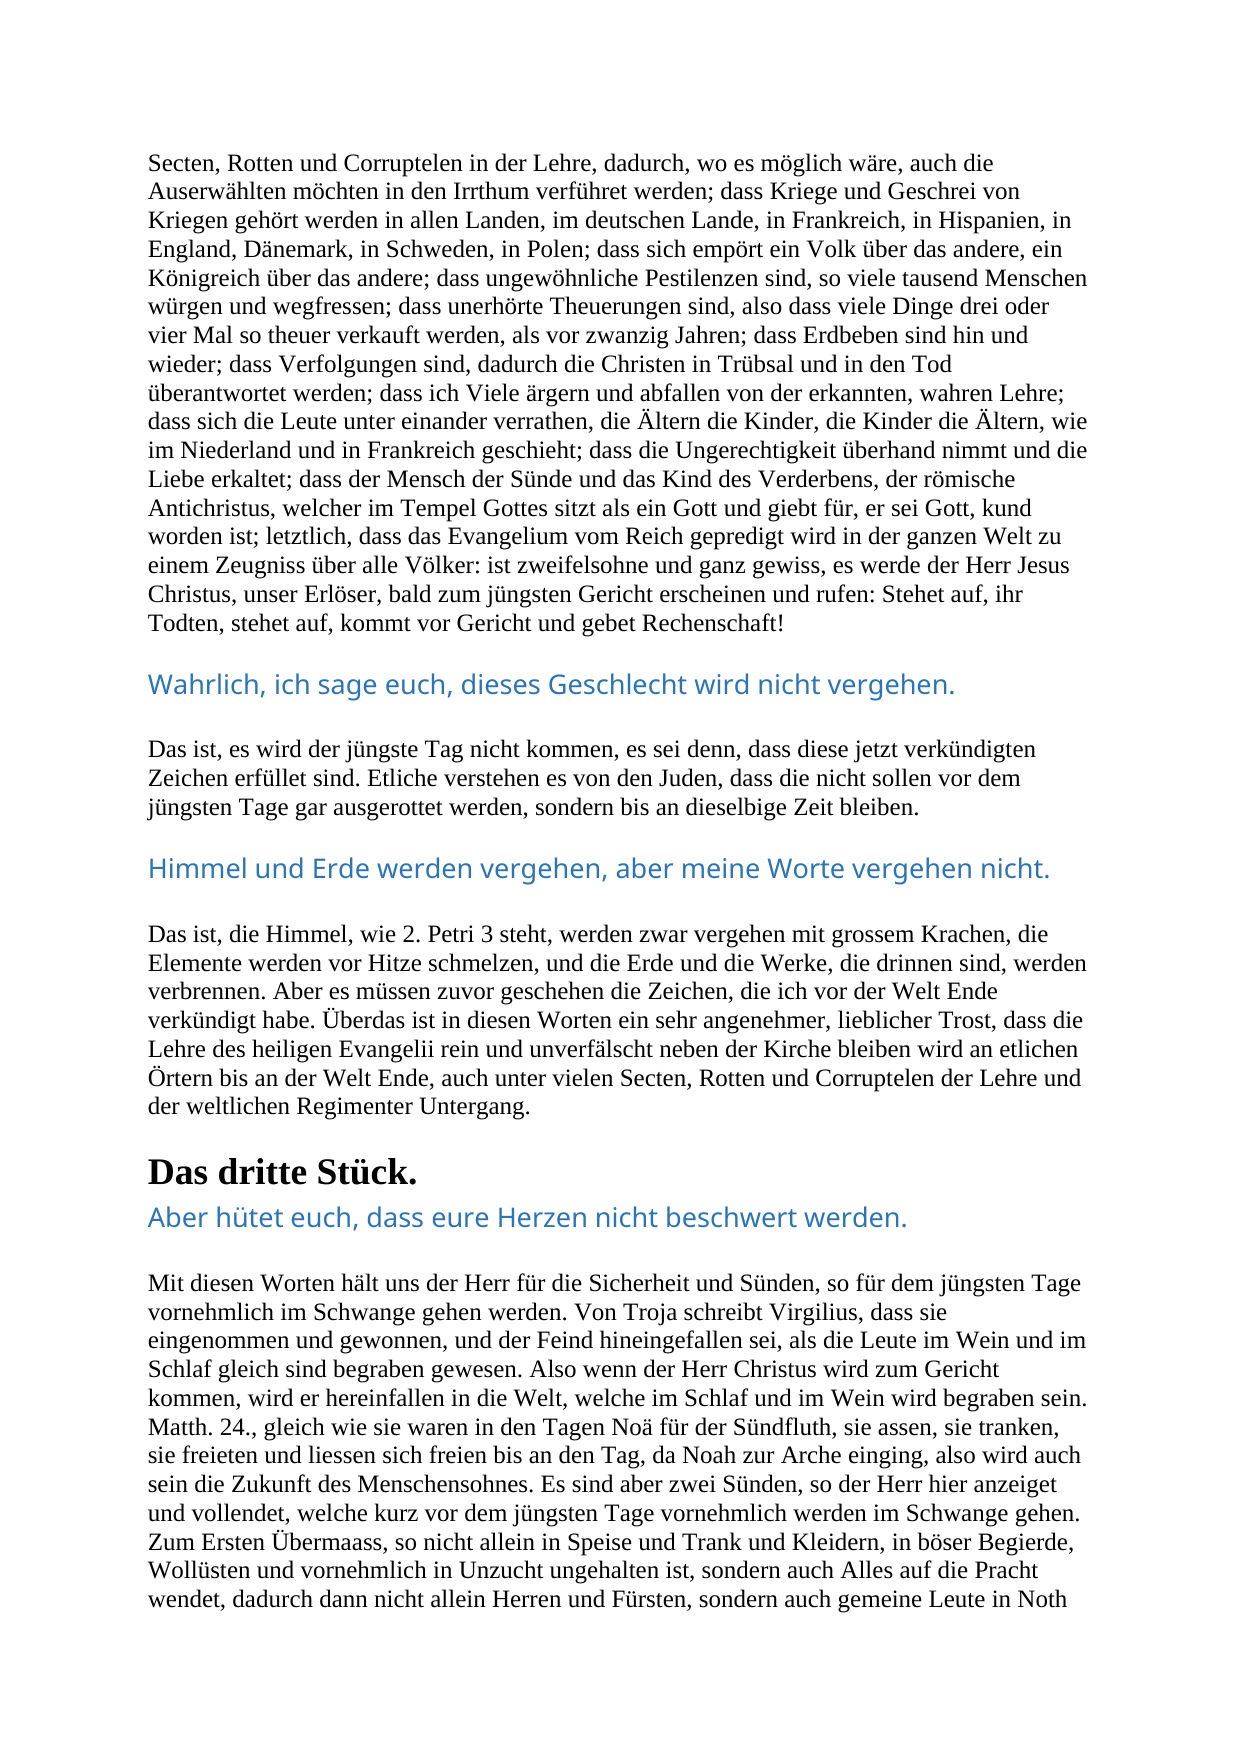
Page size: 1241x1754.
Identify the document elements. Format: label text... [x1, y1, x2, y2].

subtitle Aber hütet euch, dass eure Herzen nicht beschwert werden. [148, 1199, 1093, 1236]
subtitle Himmel und Erde werden vergehen, aber meine Worte vergehen nicht. [148, 850, 1093, 887]
subtitle Das dritte Stück. [148, 1149, 1093, 1192]
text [148, 148, 1093, 636]
text Das ist, es wird der jüngste Tag nicht kommen, es sei denn, dass diese jetzt verkündigten Zeichen erfüllet sind. Etliche verstehen es von den Juden, dass die nicht sollen vor dem jüngsten Tage gar ausgerottet werden, sondern bis an dieselbige Zeit bleiben. [148, 734, 1093, 821]
subtitle Wahrlich, ich sage euch, dieses Geschlecht wird nicht vergehen. [148, 666, 1093, 702]
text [148, 1268, 1093, 1613]
text Das ist, die Himmel, wie 2. Petri 3 steht, werden zwar vergehen mit grossem Krachen, die Elemente werden vor Hitze schmelzen, und die Erde und die Werke, die drinnen sind, werden verbrennen. Aber es müssen zuvor geschehen die Zeichen, die ich vor der Welt Ende verkündigt habe. Überdas ist in diesen Worten ein sehr angenehmer, lieblicher Trost, dass die Lehre des heiligen Evangelii rein und unverfälscht neben der Kirche bleiben wird an etlichen Örtern bis an der Welt Ende, auch unter vielen Secten, Rotten und Corruptelen der Lehre und der weltlichen Regimenter Untergang. [148, 919, 1093, 1120]
